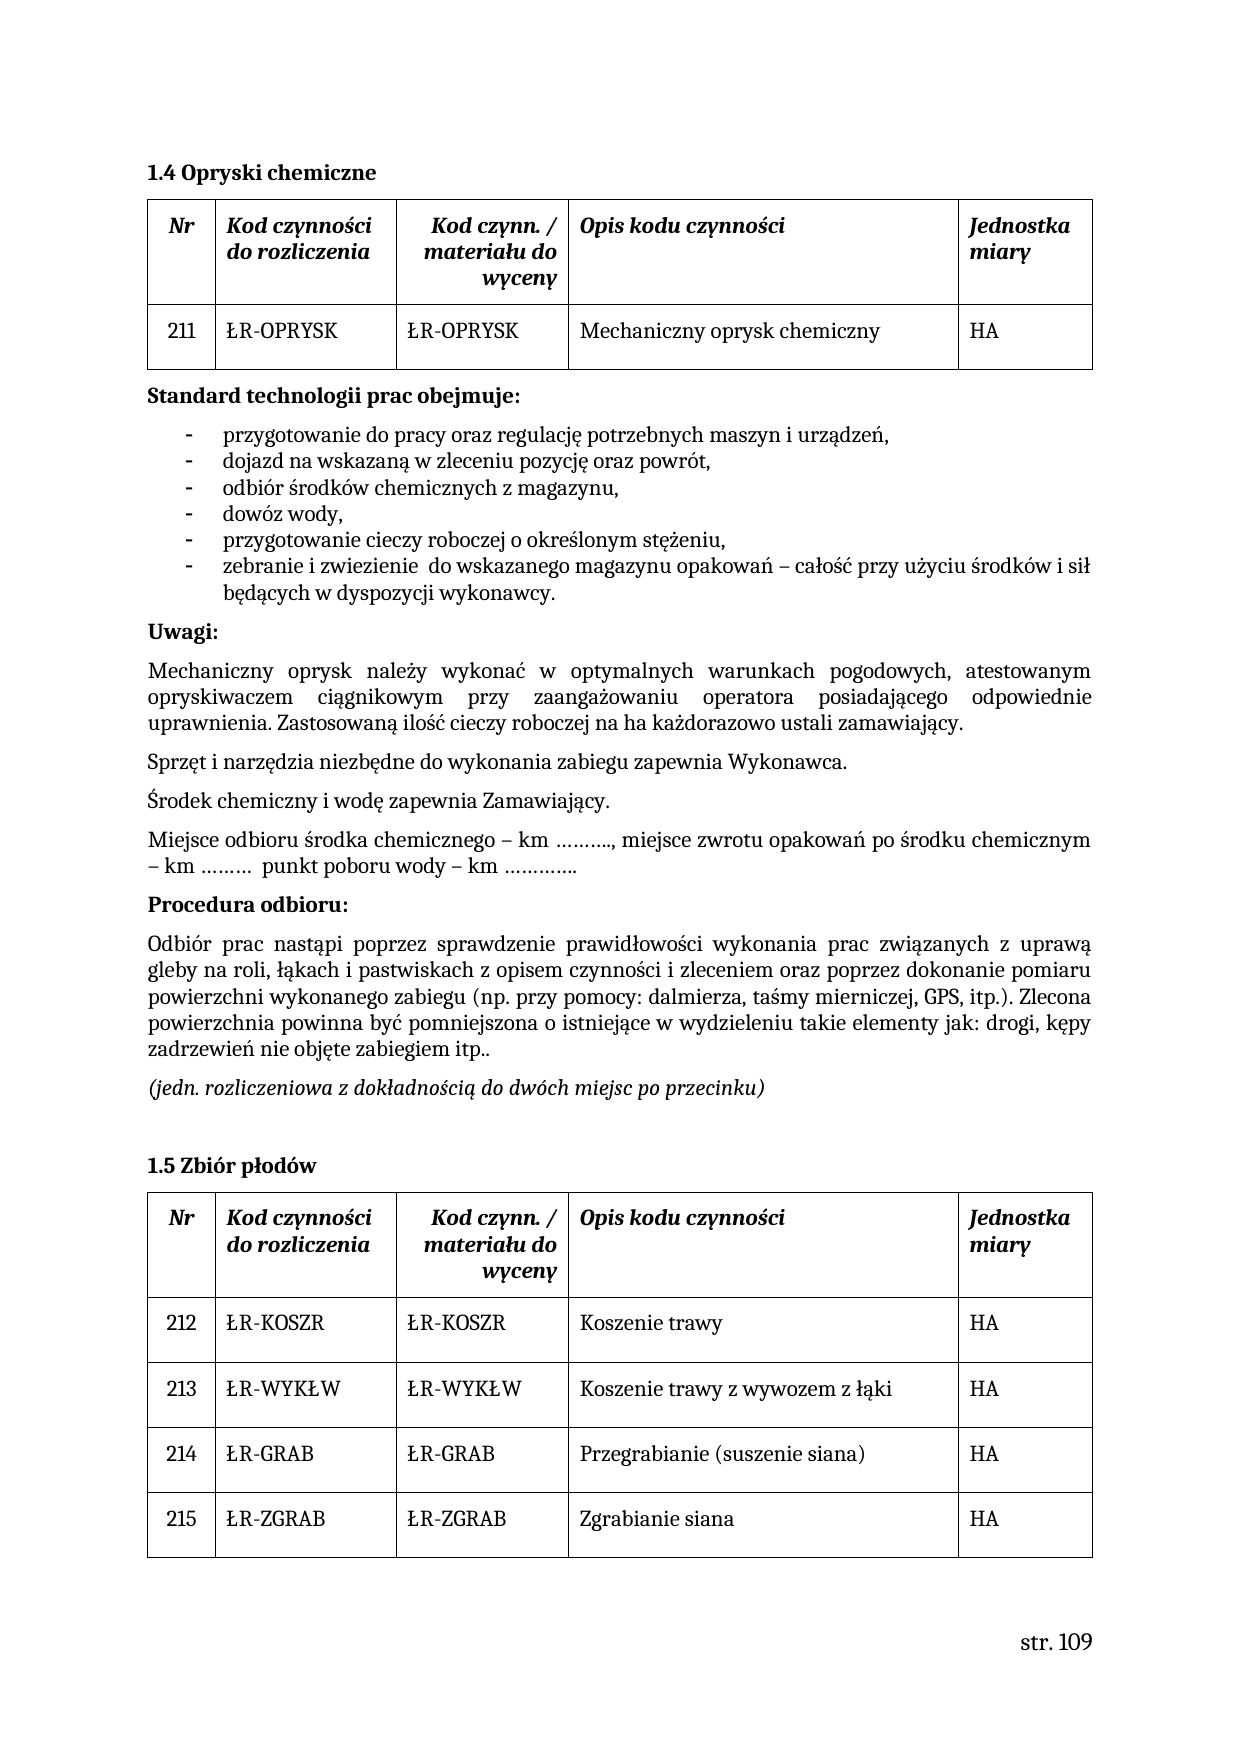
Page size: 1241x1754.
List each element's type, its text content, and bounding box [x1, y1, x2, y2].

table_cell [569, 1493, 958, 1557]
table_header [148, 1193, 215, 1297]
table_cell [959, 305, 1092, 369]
text 1.5 Zbiór płodów [148, 1153, 1093, 1179]
text Sprzęt i narzędzia niezbędne do wykonania zabiegu zapewnia Wykonawca. [148, 749, 1093, 775]
list przygotowanie cieczy roboczej o określonym stężeniu, [185, 527, 1093, 553]
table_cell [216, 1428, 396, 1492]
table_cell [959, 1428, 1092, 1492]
text Miejsce odbioru środka chemicznego – km ………., miejsce zwrotu opakowań po środku chemicznym – km ……… punkt poboru wody – km …………. [148, 827, 1093, 879]
list zebranie i zwiezienie do wskazanego magazynu opakowań – całość przy użyciu środków i sił będących w dyspozycji wykonawcy. [185, 553, 1093, 606]
text Odbiór prac nastąpi poprzez sprawdzenie prawidłowości wykonania prac związanych z uprawą gleby na roli, łąkach i pastwiskach z opisem czynności i zleceniem oraz poprzez dokonanie pomiaru powierzchni wykonanego zabiegu (np. przy pomocy: dalmierza, taśmy mierniczej, GPS, itp.). Zlecona powierzchnia powinna być pomniejszona o istniejące w wydzieleniu takie elementy jak: drogi, kępy zadrzewień nie objęte zabiegiem itp.. [148, 931, 1093, 1062]
list dowóz wody, [185, 501, 1093, 527]
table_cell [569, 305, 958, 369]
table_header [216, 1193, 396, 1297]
list odbiór środków chemicznych z magazynu, [185, 474, 1093, 501]
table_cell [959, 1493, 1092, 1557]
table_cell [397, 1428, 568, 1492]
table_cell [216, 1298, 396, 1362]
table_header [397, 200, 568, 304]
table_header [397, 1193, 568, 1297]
text Procedura odbioru: [148, 892, 1093, 918]
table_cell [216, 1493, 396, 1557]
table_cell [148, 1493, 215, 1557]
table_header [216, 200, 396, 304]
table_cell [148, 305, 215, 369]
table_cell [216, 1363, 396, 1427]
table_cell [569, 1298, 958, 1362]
list przygotowanie do pracy oraz regulację potrzebnych maszyn i urządzeń, [185, 422, 1093, 448]
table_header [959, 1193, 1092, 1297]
text Uwagi: [148, 618, 1093, 645]
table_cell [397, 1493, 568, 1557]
text Standard technologii prac obejmuje: [148, 383, 1093, 409]
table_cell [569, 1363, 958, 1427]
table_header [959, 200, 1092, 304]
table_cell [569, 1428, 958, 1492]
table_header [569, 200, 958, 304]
text (jedn. rozliczeniowa z dokładnością do dwóch miejsc po przecinku) [148, 1075, 1093, 1101]
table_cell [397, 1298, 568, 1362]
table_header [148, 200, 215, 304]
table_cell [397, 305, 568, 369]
text 1.4 Opryski chemiczne [148, 160, 1093, 186]
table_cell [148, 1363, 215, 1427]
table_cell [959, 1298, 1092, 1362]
text Środek chemiczny i wodę zapewnia Zamawiający. [148, 788, 1093, 814]
list dojazd na wskazaną w zleceniu pozycję oraz powrót, [185, 448, 1093, 474]
text Mechaniczny oprysk należy wykonać w optymalnych warunkach pogodowych, atestowanym opryskiwaczem ciągnikowym przy zaangażowaniu operatora posiadającego odpowiednie uprawnienia. Zastosowaną ilość cieczy roboczej na ha każdorazowo ustali zamawiający. [148, 657, 1093, 736]
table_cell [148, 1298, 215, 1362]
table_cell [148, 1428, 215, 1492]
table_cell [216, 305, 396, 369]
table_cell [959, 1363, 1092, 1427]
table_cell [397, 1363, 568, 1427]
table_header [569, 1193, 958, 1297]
